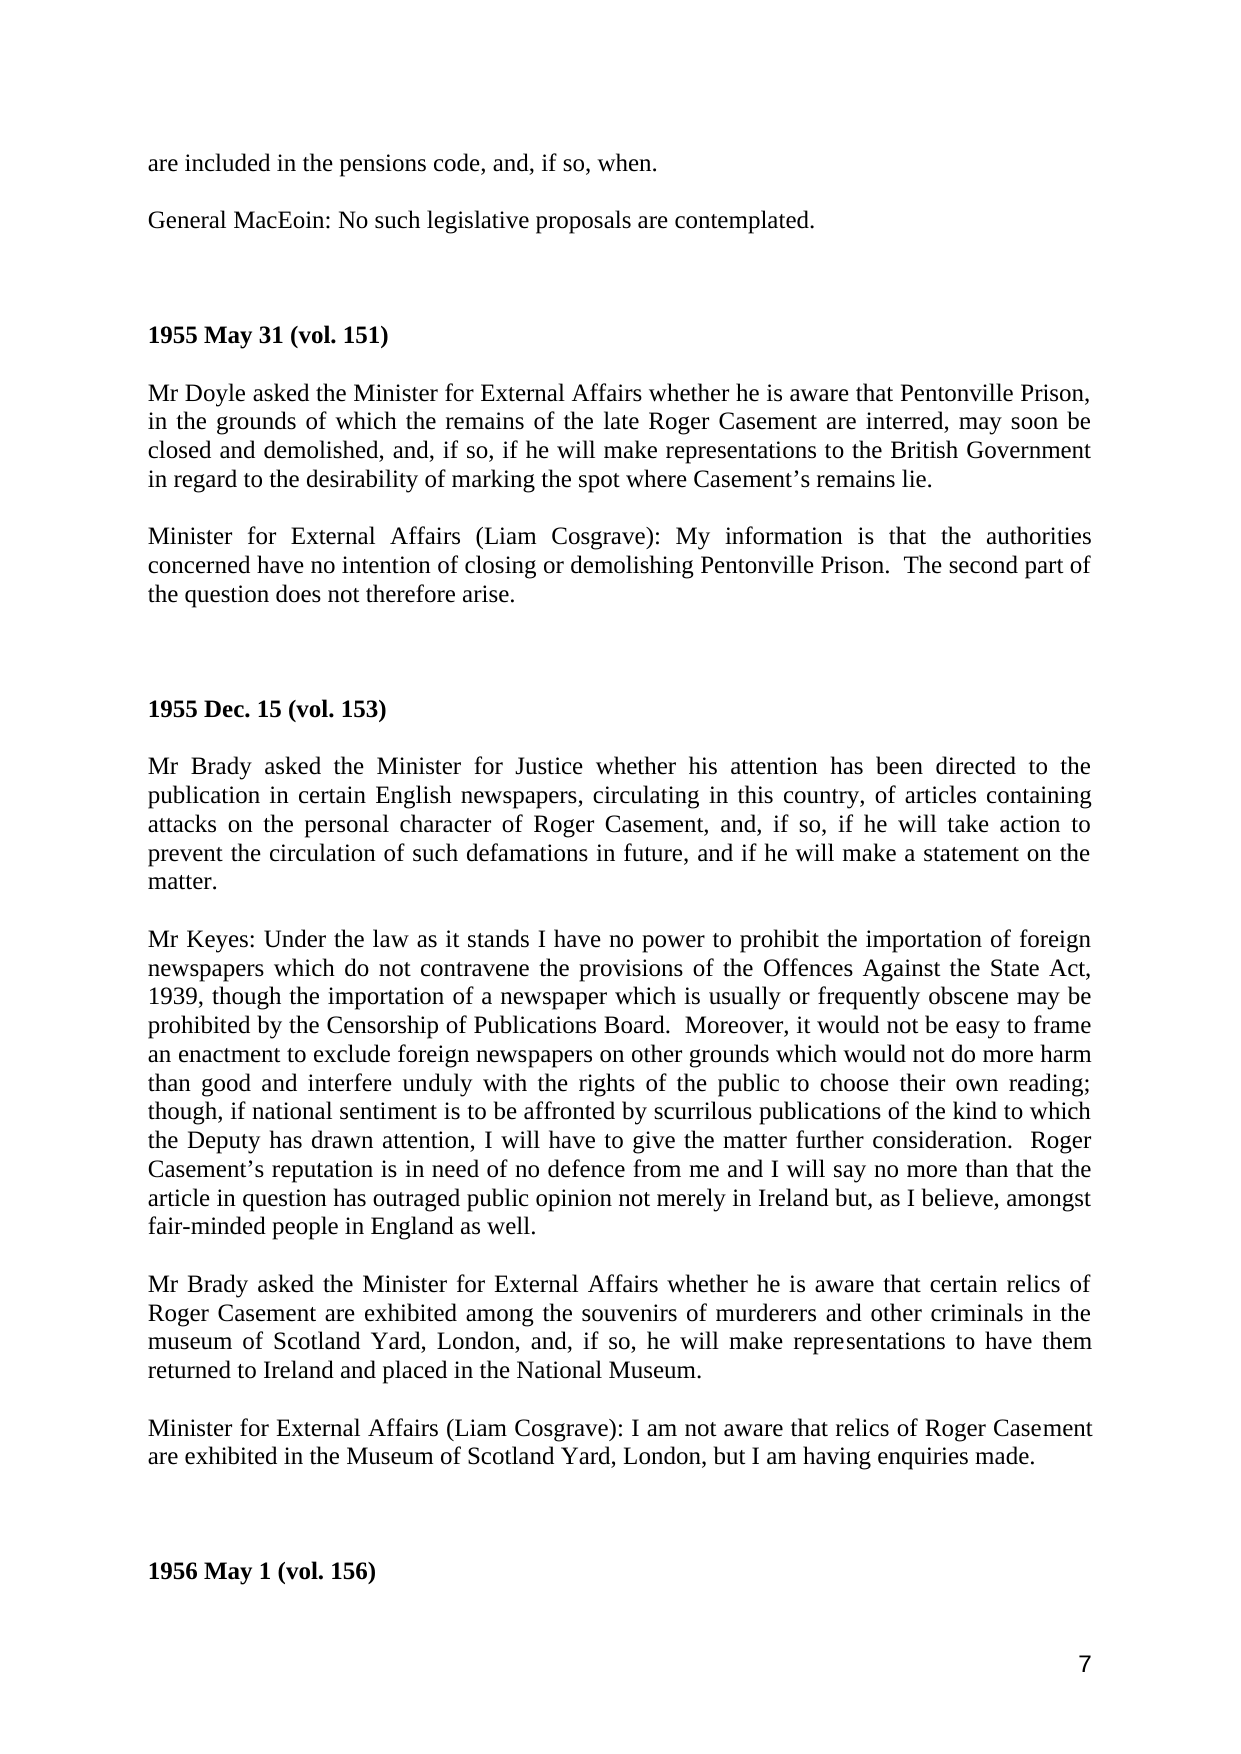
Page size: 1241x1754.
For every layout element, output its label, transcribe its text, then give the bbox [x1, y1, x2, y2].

text Mr Brady asked the Minister for External Affairs whether he is aware that certain relics of Roger Casement are exhibited among the souvenirs of murderers and other criminals in the museum of Scotland Yard, London, and, if so, he will make representations to have them returned to Ireland and placed in the National Museum. [148, 1269, 1092, 1384]
text General MacEoin: No such legislative proposals are contemplated. [148, 205, 1092, 234]
text 1955 Dec. 15 (vol. 153) Mr Brady asked the Minister for Justice whether his attention has been directed to the publication in certain English newspapers, circulating in this country, of articles containing attacks on the personal character of Roger Casement, and, if so, if he will take action to prevent the circulation of such defamations in future, and if he will make a statement on the matter. [148, 694, 1092, 895]
text 1955 May 31 (vol. 151) [148, 320, 1092, 349]
text Minister for External Affairs (Liam Cosgrave): My information is that the authorities concerned have no intention of closing or demolishing Pentonville Prison. The second part of the question does not therefore arise. [148, 521, 1092, 608]
text Minister for External Affairs (Liam Cosgrave): I am not aware that relics of Roger Casement are exhibited in the Museum of Scotland Yard, London, but I am having enquiries made. [148, 1413, 1092, 1470]
text Mr Doyle asked the Minister for External Affairs whether he is aware that Pentonville Prison, in the grounds of which the remains of the late Roger Casement are interred, may soon be closed and demolished, and, if so, if he will make representations to the British Government in regard to the desirability of marking the spot where Casement’s remains lie. [148, 378, 1092, 493]
text 1956 May 1 (vol. 156) [148, 1556, 1092, 1585]
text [148, 148, 1092, 176]
text Mr Keyes: Under the law as it stands I have no power to prohibit the importation of foreign newspapers which do not contravene the provisions of the Offences Against the State Act, 1939, though the importation of a newspaper which is usually or frequently obscene may be prohibited by the Censorship of Publications Board. Moreover, it would not be easy to frame an enactment to exclude foreign newspapers on other grounds which would not do more harm than good and interfere unduly with the rights of the public to choose their own reading; though, if national sentiment is to be affronted by scurrilous publications of the kind to which the Deputy has drawn attention, I will have to give the matter further consideration. Roger Casement’s reputation is in need of no defence from me and I will say no more than that the article in question has outraged public opinion not merely in Ireland but, as I believe, amongst fair-minded people in England as well. [148, 924, 1092, 1240]
